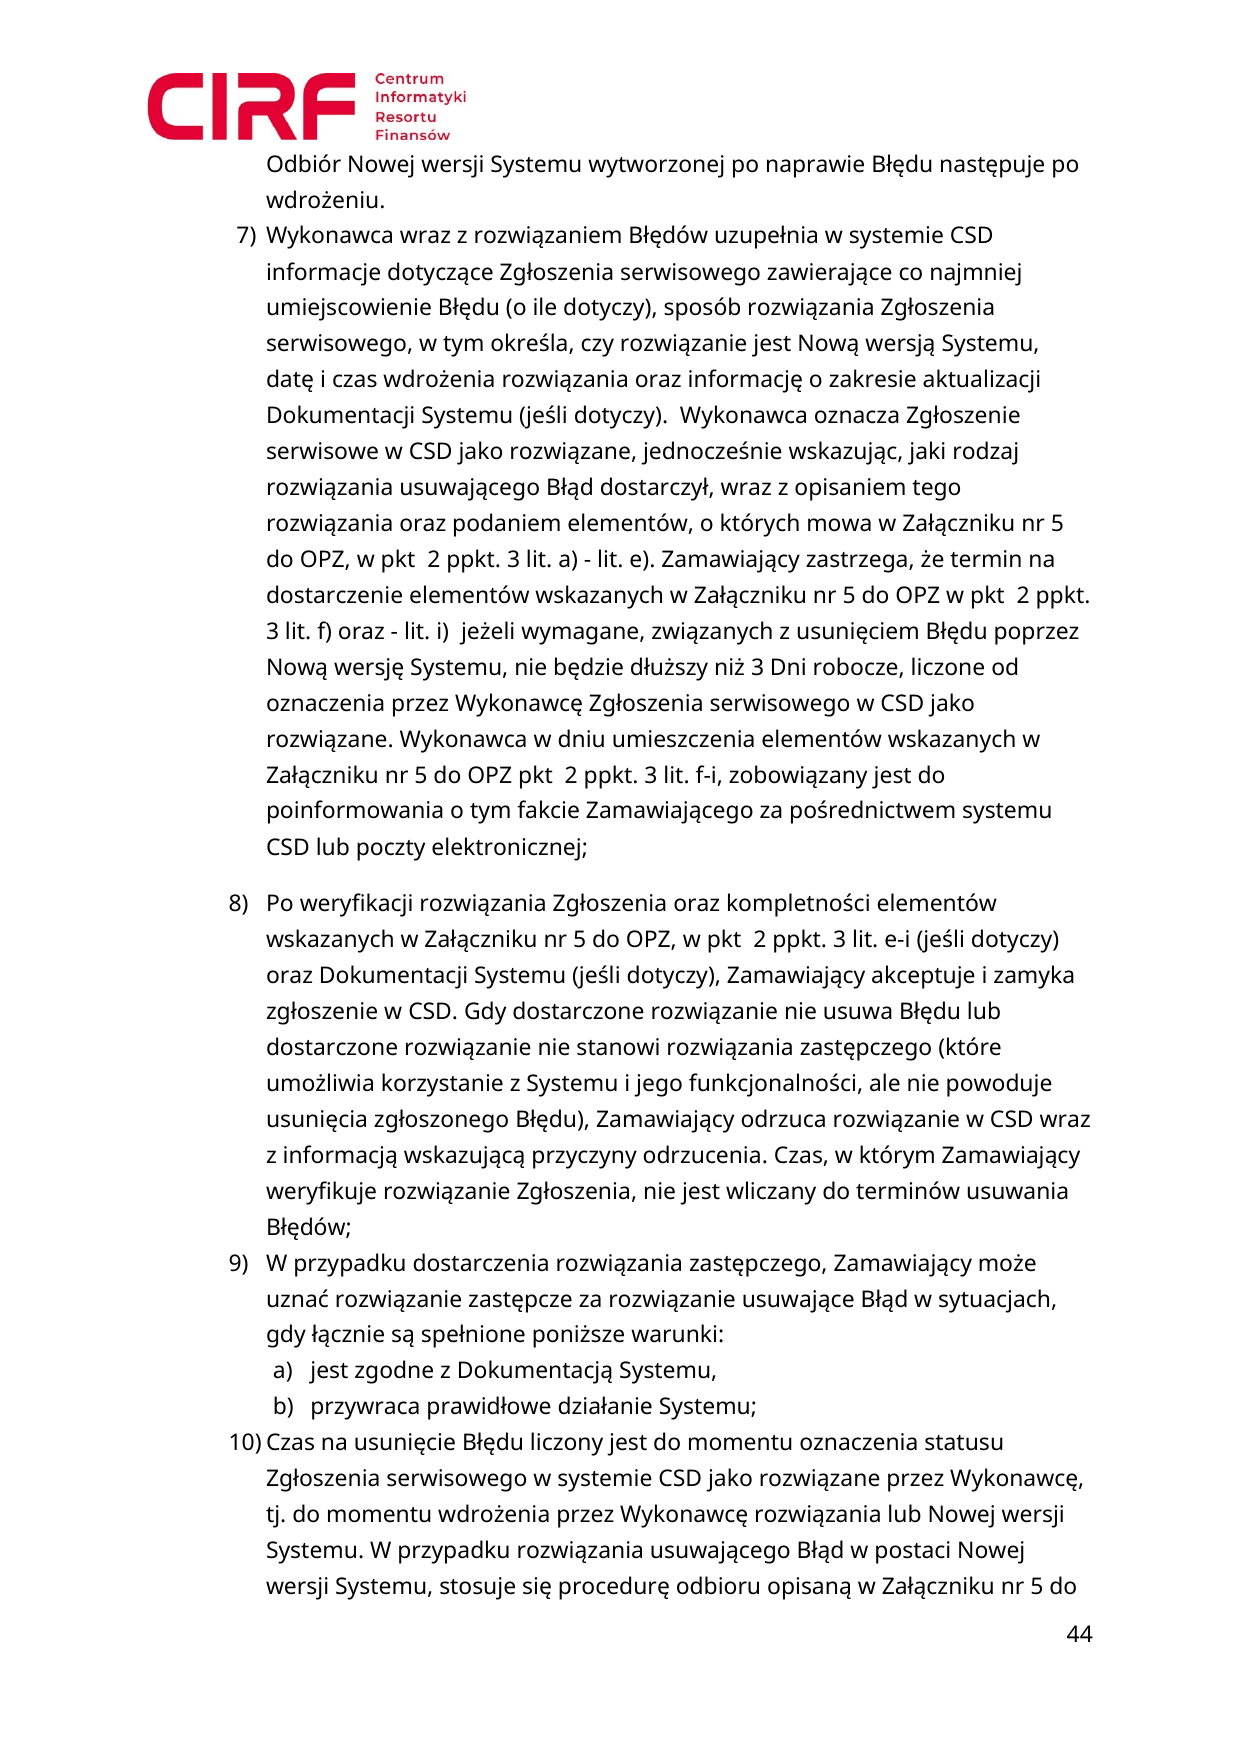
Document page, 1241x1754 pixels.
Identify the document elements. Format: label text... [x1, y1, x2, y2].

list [228, 1426, 1093, 1601]
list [228, 148, 1093, 215]
list W przypadku dostarczenia rozwiązania zastępczego, Zamawiający może uznać rozwiązanie zastępcze za rozwiązanie usuwające Błąd w sytuacjach, gdy łącznie są spełnione poniższe warunki: [228, 1247, 1093, 1350]
list Wykonawca wraz z rozwiązaniem Błędów uzupełnia w systemie CSD informacje dotyczące Zgłoszenia serwisowego zawierające co najmniej umiejscowienie Błędu (o ile dotyczy), sposób rozwiązania Zgłoszenia serwisowego, w tym określa, czy rozwiązanie jest Nową wersją Systemu, datę i czas wdrożenia rozwiązania oraz informację o zakresie aktualizacji Dokumentacji Systemu (jeśli dotyczy). Wykonawca oznacza Zgłoszenie serwisowe w CSD jako rozwiązane, jednocześnie wskazując, jaki rodzaj rozwiązania usuwającego Błąd dostarczył, wraz z opisaniem tego rozwiązania oraz podaniem elementów, o których mowa w Załączniku nr 5 do OPZ, w pkt 2 ppkt. 3 lit. a) - lit. e). Zamawiający zastrzega, że termin na dostarczenie elementów wskazanych w Załączniku nr 5 do OPZ w pkt 2 ppkt. 3 lit. f) oraz - lit. i) jeżeli wymagane, związanych z usunięciem Błędu poprzez Nową wersję Systemu, nie będzie dłuższy niż 3 Dni robocze, liczone od oznaczenia przez Wykonawcę Zgłoszenia serwisowego w CSD jako rozwiązane. Wykonawca w dniu umieszczenia elementów wskazanych w Załączniku nr 5 do OPZ pkt 2 ppkt. 3 lit. f-i, zobowiązany jest do poinformowania o tym fakcie Zamawiającego za pośrednictwem systemu CSD lub poczty elektronicznej; [236, 219, 1093, 862]
list przywraca prawidłowe działanie Systemu; [273, 1390, 1093, 1422]
picture [147, 73, 466, 140]
list jest zgodne z Dokumentacją Systemu, [273, 1354, 1093, 1386]
list Po weryfikacji rozwiązania Zgłoszenia oraz kompletności elementów wskazanych w Załączniku nr 5 do OPZ, w pkt 2 ppkt. 3 lit. e-i (jeśli dotyczy) oraz Dokumentacji Systemu (jeśli dotyczy), Zamawiający akceptuje i zamyka zgłoszenie w CSD. Gdy dostarczone rozwiązanie nie usuwa Błędu lub dostarczone rozwiązanie nie stanowi rozwiązania zastępczego (które umożliwia korzystanie z Systemu i jego funkcjonalności, ale nie powoduje usunięcia zgłoszonego Błędu), Zamawiający odrzuca rozwiązanie w CSD wraz z informacją wskazującą przyczyny odrzucenia. Czas, w którym Zamawiający weryfikuje rozwiązanie Zgłoszenia, nie jest wliczany do terminów usuwania Błędów; [228, 887, 1093, 1242]
